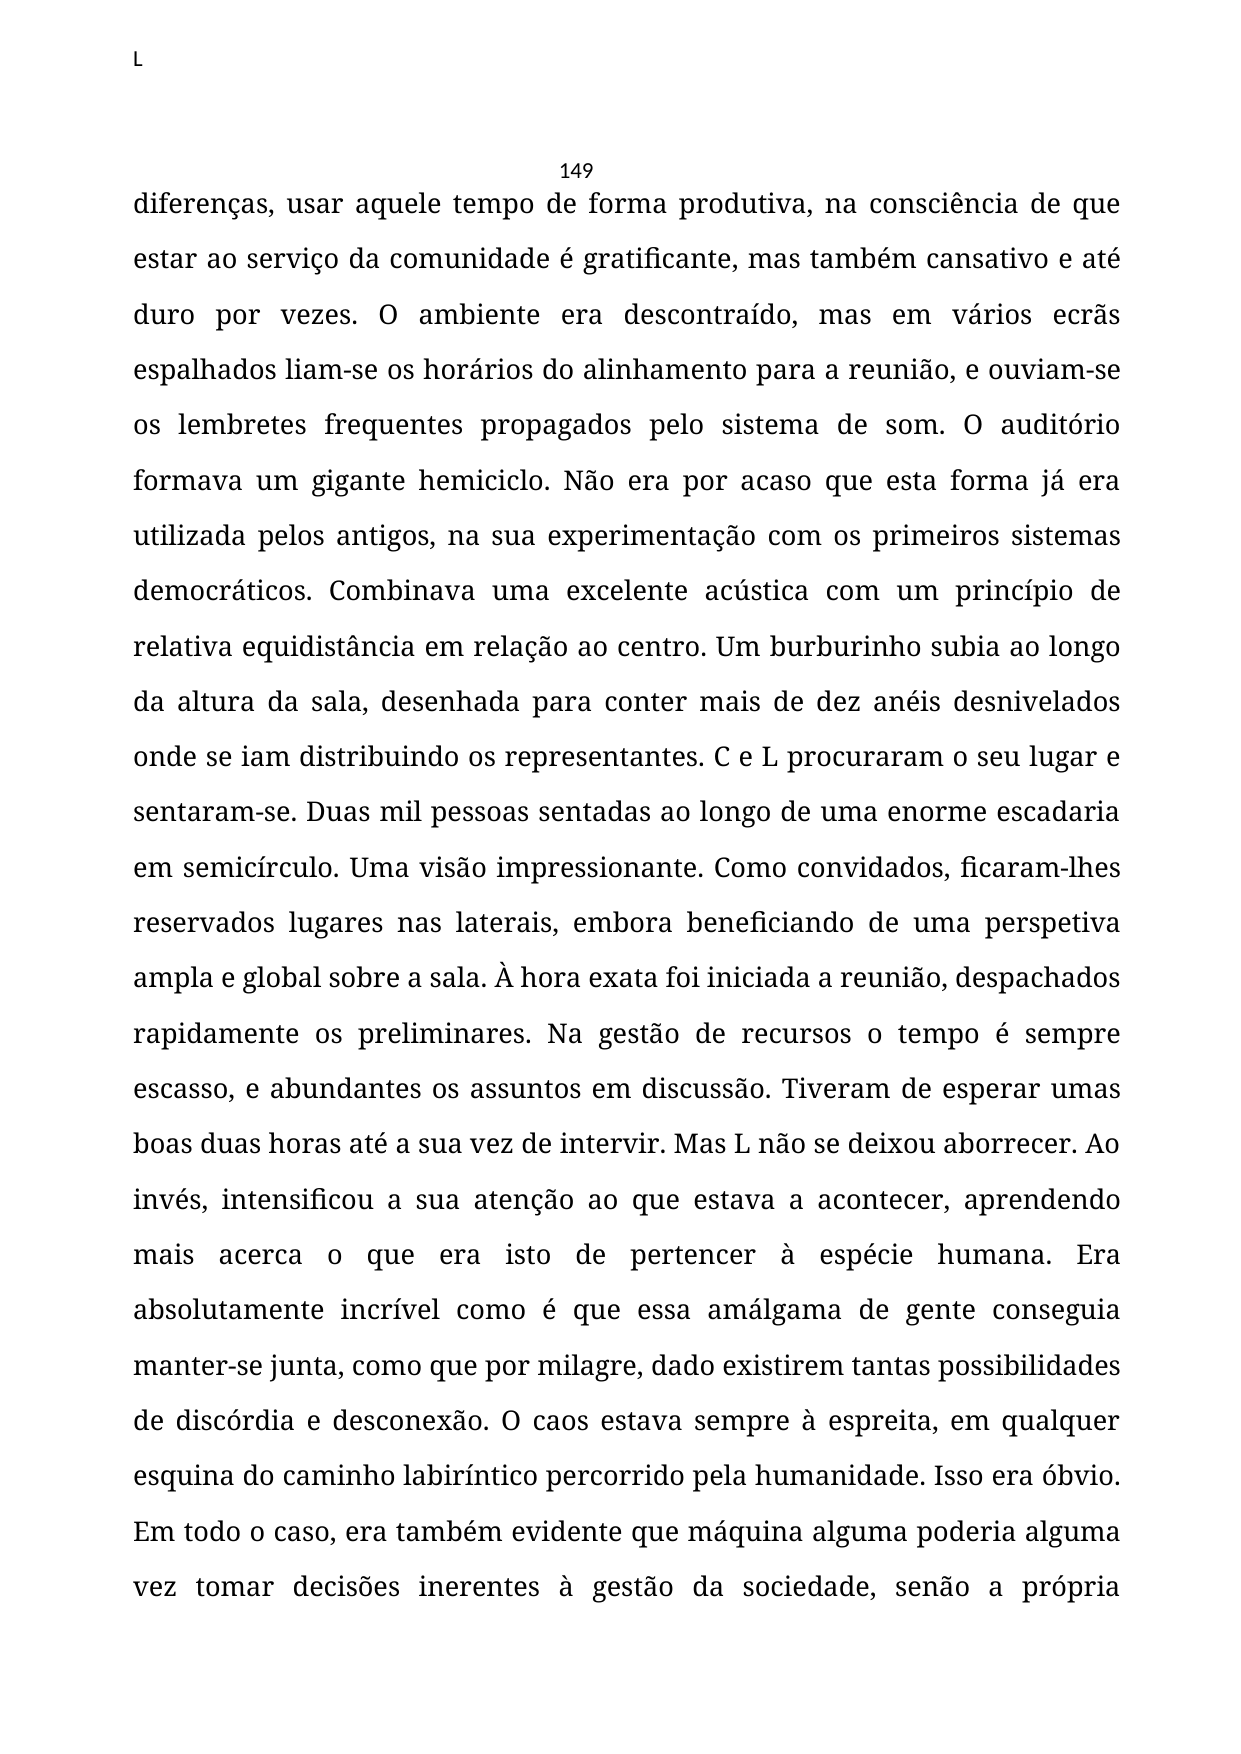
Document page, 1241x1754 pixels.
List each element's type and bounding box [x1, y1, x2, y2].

text [133, 184, 1122, 1604]
